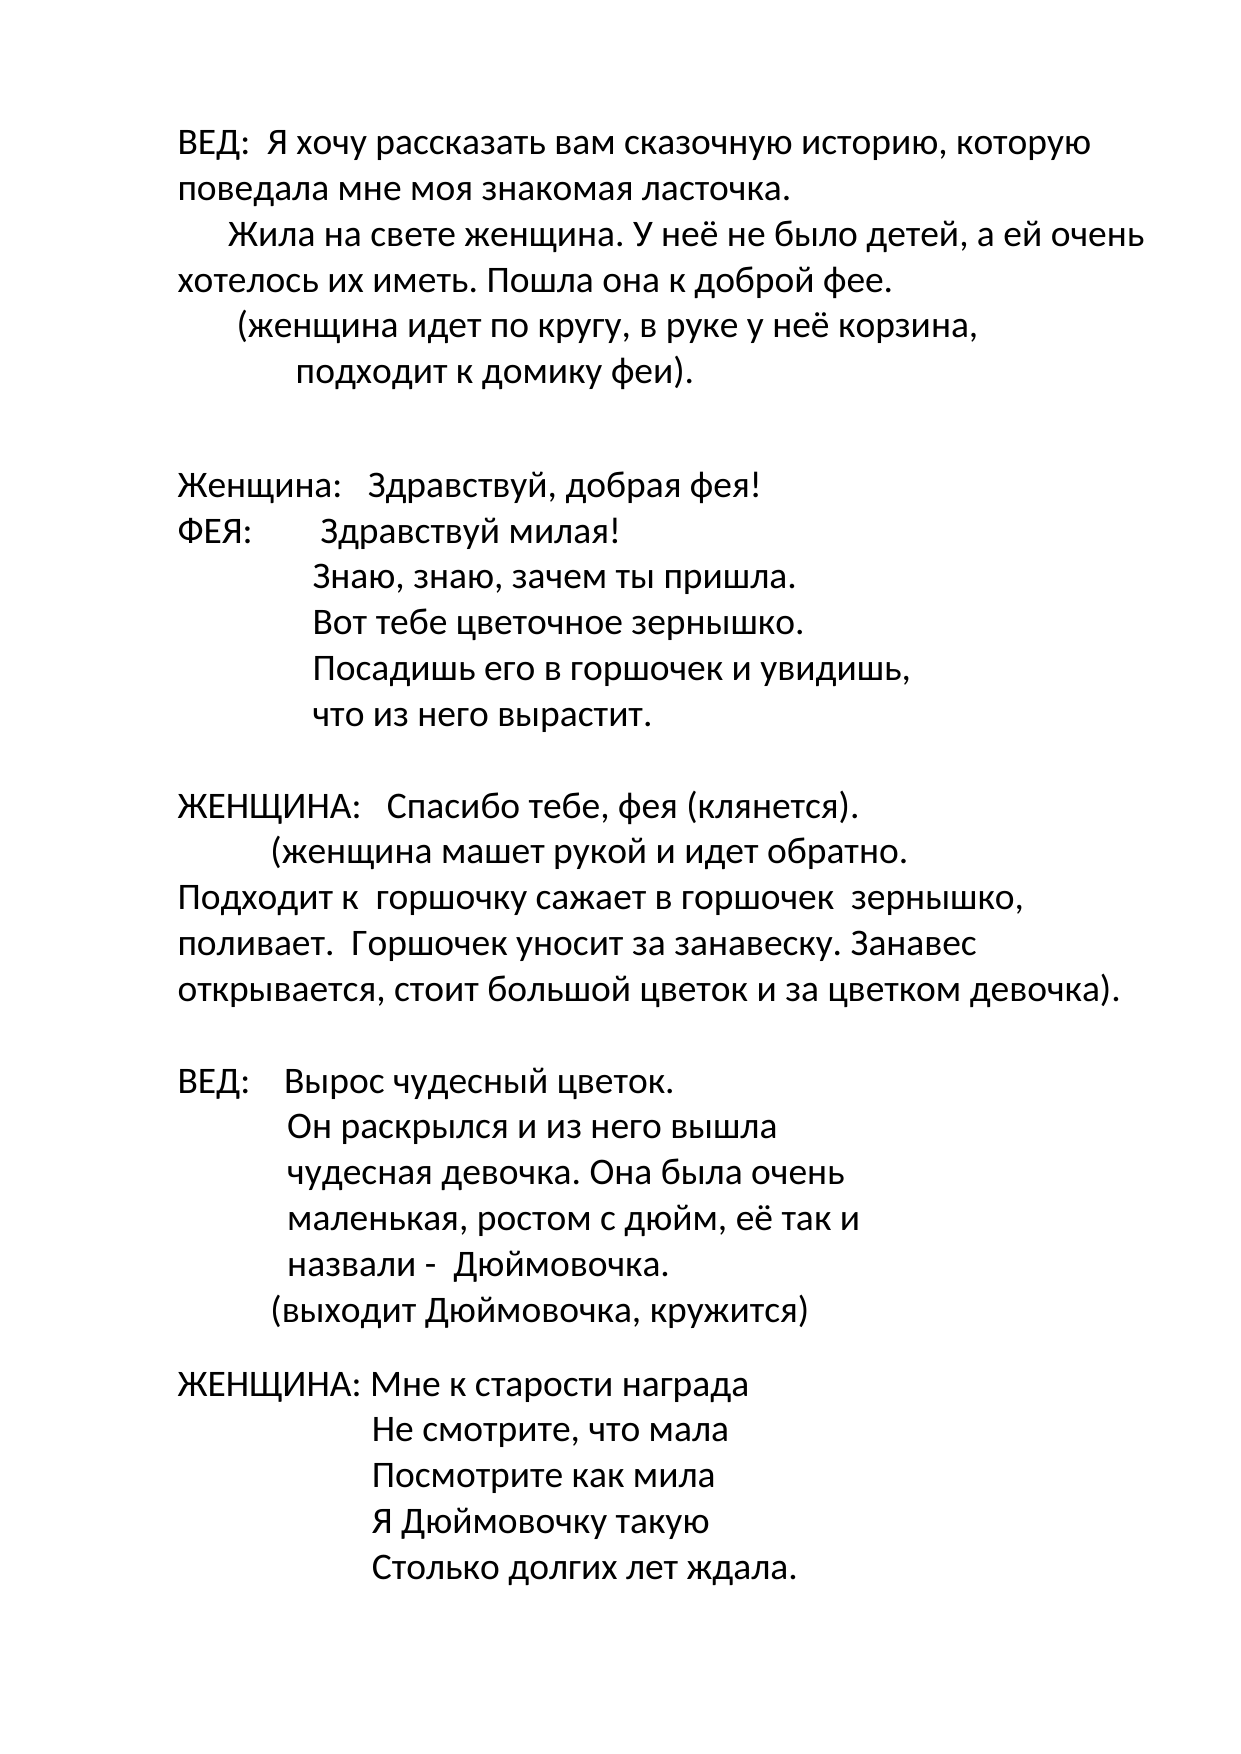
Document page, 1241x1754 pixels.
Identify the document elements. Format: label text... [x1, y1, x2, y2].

text назвали - Дюймовочка. [177, 1240, 1152, 1286]
text маленькая, ростом с дюйм, её так и [177, 1194, 1152, 1240]
text ЖЕНЩИНА: Мне к старости награда [177, 1359, 1152, 1405]
text Я Дюймовочку такую [177, 1497, 1152, 1543]
text Жила на свете женщина. У неё не было детей, а ей очень хотелось их иметь. Пошла она к доброй фее. [177, 210, 1152, 301]
text (женщина машет рукой и идет обратно. Подходит к горшочку сажает в горшочек зернышко, поливает. Горшочек уносит за занавеску. Занавес открывается, стоит большой цветок и за цветком девочка). [177, 827, 1152, 1011]
text (женщина идет по кругу, в руке у неё корзина, [177, 301, 1152, 347]
text Он раскрылся и из него вышла [177, 1102, 1152, 1148]
text Не смотрите, что мала [177, 1405, 1152, 1451]
text подходит к домику феи). [177, 347, 1152, 393]
text ВЕД: Вырос чудесный цветок. [177, 1057, 1152, 1102]
text Столько долгих лет ждала. [177, 1543, 1152, 1589]
text ЖЕНЩИНА: Спасибо тебе, фея (клянется). [177, 782, 1152, 827]
text Посадишь его в горшочек и увидишь, [177, 644, 1152, 690]
text ФЕЯ: Здравствуй милая! [177, 507, 1152, 552]
text (выходит Дюймовочка, кружится) [177, 1286, 1152, 1332]
text Вот тебе цветочное зернышко. [177, 598, 1152, 644]
text что из него вырастит. [177, 690, 1152, 736]
text Женщина: Здравствуй, добрая фея! [177, 461, 1152, 507]
text ВЕД: Я хочу рассказать вам сказочную историю, которую поведала мне моя знакомая ласточка. [177, 118, 1152, 210]
text Посмотрите как мила [177, 1451, 1152, 1497]
text Знаю, знаю, зачем ты пришла. [177, 552, 1152, 598]
text чудесная девочка. Она была очень [177, 1148, 1152, 1194]
